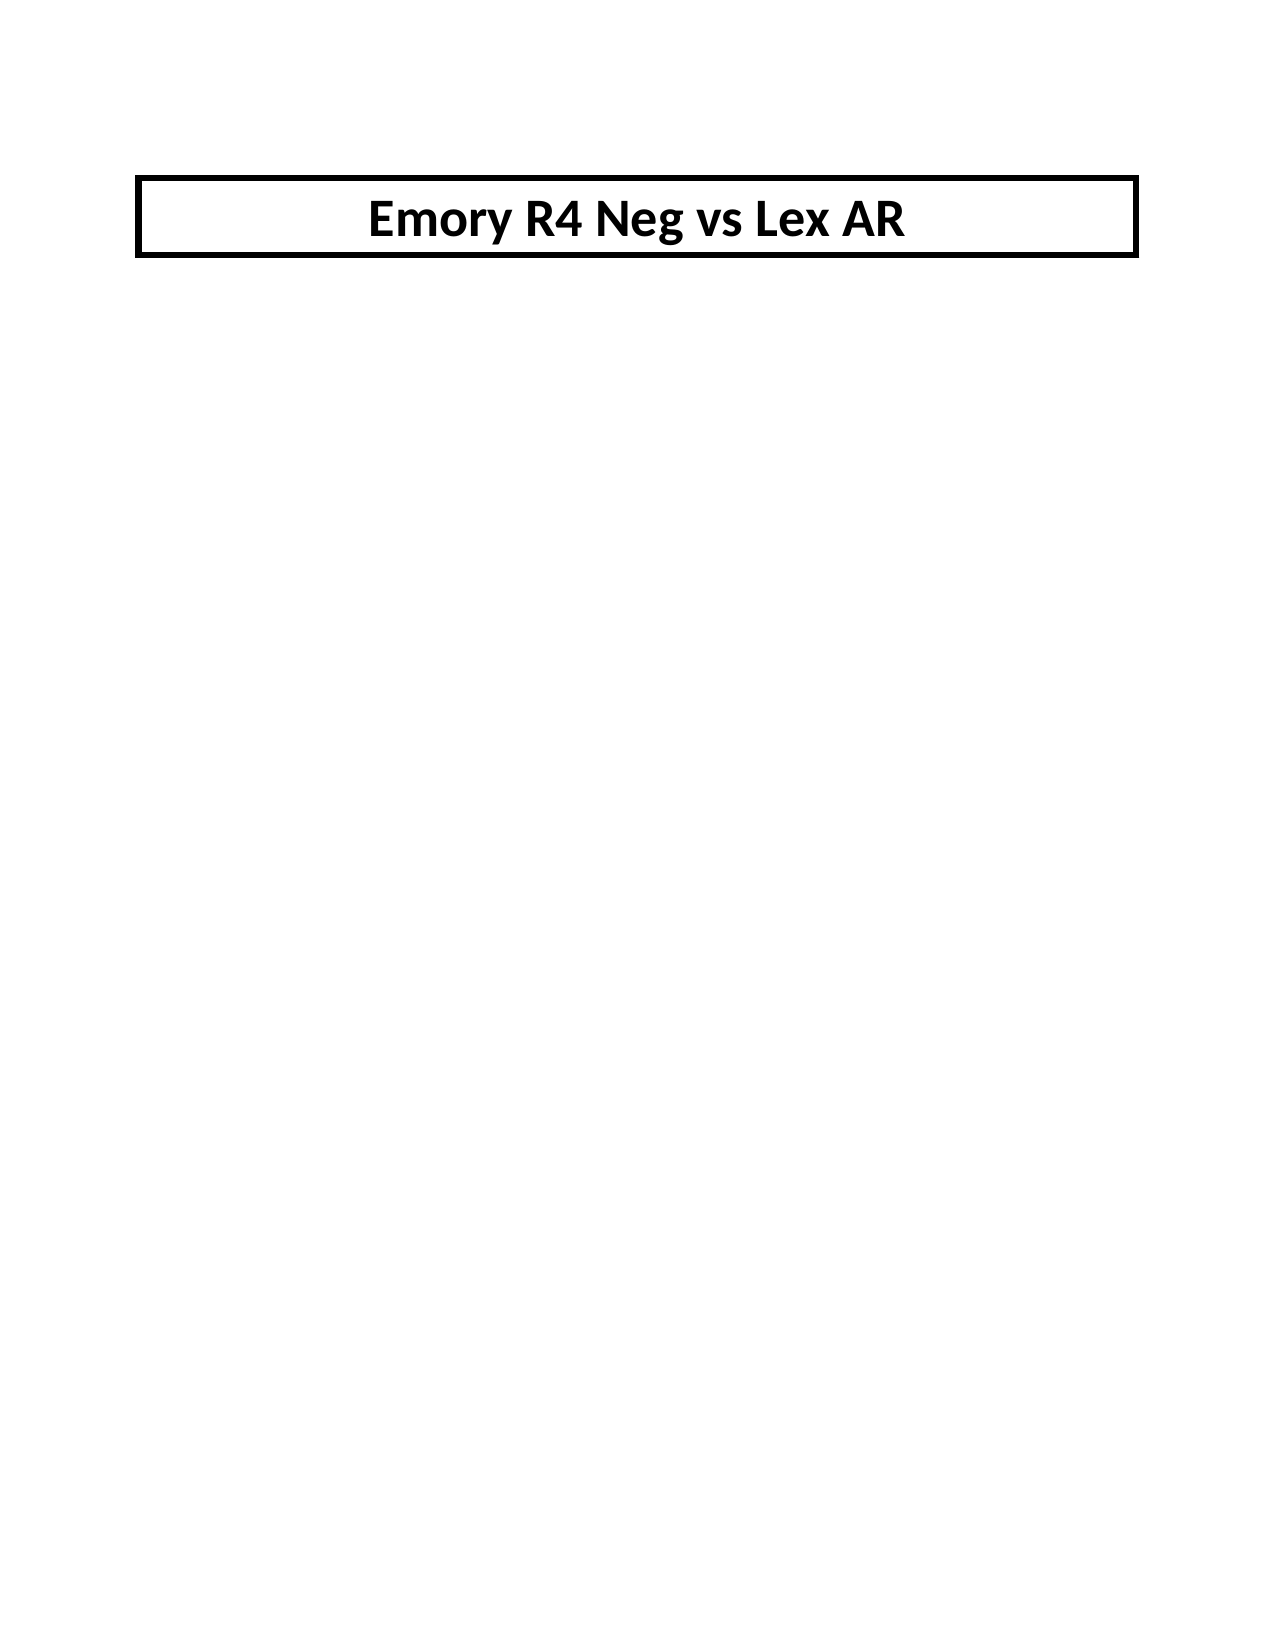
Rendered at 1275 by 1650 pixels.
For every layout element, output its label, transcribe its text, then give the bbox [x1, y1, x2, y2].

subtitle Emory R4 Neg vs Lex AR [142, 181, 1133, 252]
